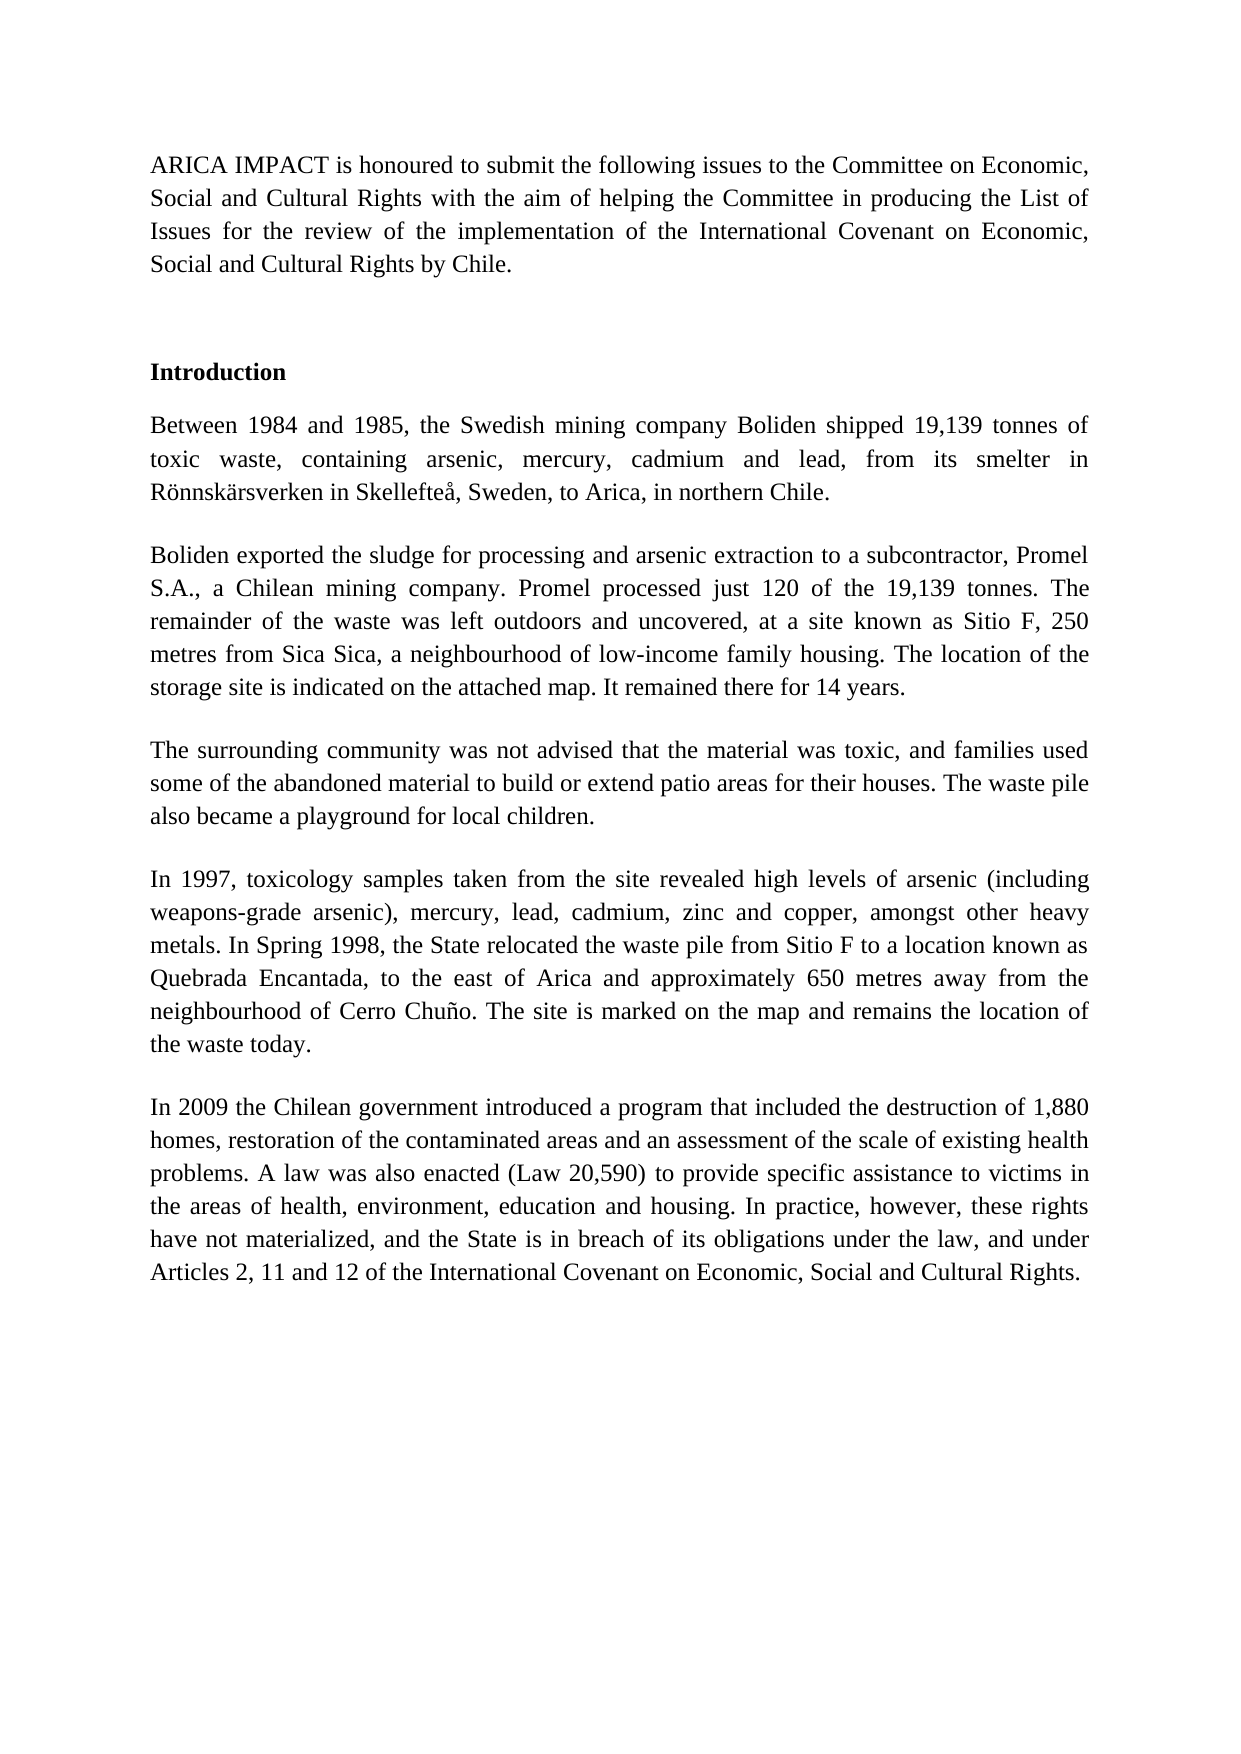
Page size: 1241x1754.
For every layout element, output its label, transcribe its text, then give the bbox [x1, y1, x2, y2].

text ARICA IMPACT is honoured to submit the following issues to the Committee on Economic, Social and Cultural Rights with the aim of helping the Committee in producing the List of Issues for the review of the implementation of the International Covenant on Economic, Social and Cultural Rights by Chile. [150, 150, 1090, 278]
text In 1997, toxicology samples taken from the site revealed high levels of arsenic (including weapons-grade arsenic), mercury, lead, cadmium, zinc and copper, amongst other heavy metals. In Spring 1998, the State relocated the waste pile from Sitio F to a location known as Quebrada Encantada, to the east of Arica and approximately 650 metres away from the neighbourhood of Cerro Chuño. The site is marked on the map and remains the location of the waste today. [150, 864, 1090, 1058]
text Introduction [150, 357, 1090, 386]
text Between 1984 and 1985, the Swedish mining company Boliden shipped 19,139 tonnes of toxic waste, containing arsenic, mercury, cadmium and lead, from its smelter in Rönnskärsverken in Skellefteå, Sweden, to Arica, in northern Chile. [150, 411, 1090, 505]
text In 2009 the Chilean government introduced a program that included the destruction of 1,880 homes, restoration of the contaminated areas and an assessment of the scale of existing health problems. A law was also enacted (Law 20,590) to provide specific assistance to victims in the areas of health, environment, education and housing. In practice, however, these rights have not materialized, and the State is in breach of its obligations under the law, and under Articles 2, 11 and 12 of the International Covenant on Economic, Social and Cultural Rights. [150, 1092, 1090, 1286]
text The surrounding community was not advised that the material was toxic, and families used some of the abandoned material to build or extend patio areas for their houses. The waste pile also became a playground for local children. [150, 735, 1090, 829]
text Boliden exported the sludge for processing and arsenic extraction to a subcontractor, Promel S.A., a Chilean mining company. Promel processed just 120 of the 19,139 tonnes. The remainder of the waste was left outdoors and uncovered, at a site known as Sitio F, 250 metres from Sica Sica, a neighbourhood of low-income family housing. The location of the storage site is indicated on the attached map. It remained there for 14 years. [150, 540, 1090, 701]
